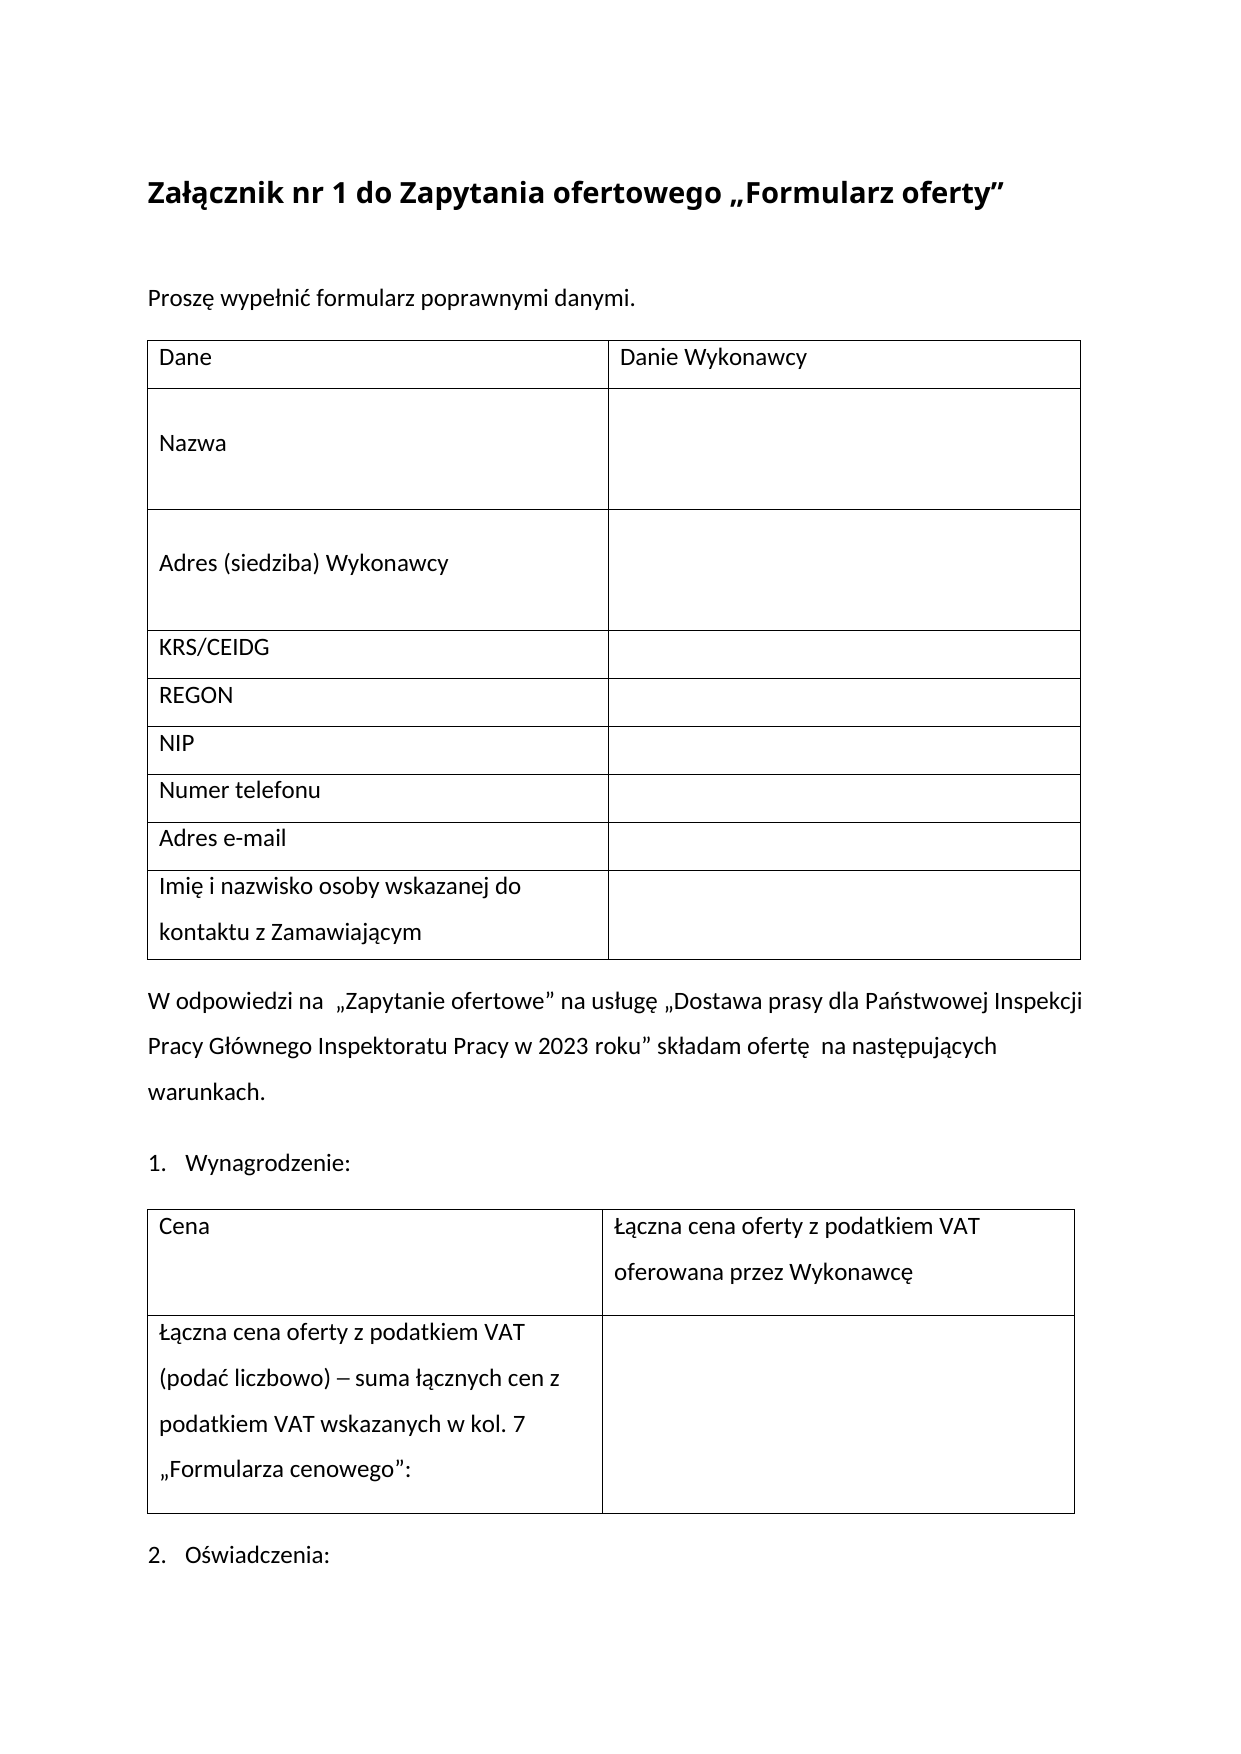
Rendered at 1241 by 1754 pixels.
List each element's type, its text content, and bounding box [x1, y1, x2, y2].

text Proszę wypełnić formularz poprawnymi danymi. [148, 282, 1093, 313]
subtitle Załącznik nr 1 do Zapytania ofertowego „Formularz oferty” [148, 173, 1093, 212]
table_cell [609, 727, 1080, 774]
table_cell REGON [148, 679, 608, 726]
table_cell [609, 679, 1080, 726]
table_cell Adres e-mail [148, 823, 608, 869]
text W odpowiedzi na „Zapytanie ofertowe” na usługę „Dostawa prasy dla Państwowej Inspekcji Pracy Głównego Inspektoratu Pracy w 2023 roku” składam ofertę na następujących warunkach. [148, 985, 1093, 1107]
table_cell [609, 823, 1080, 869]
table_header Łączna cena oferty z podatkiem VAT oferowana przez Wykonawcę [603, 1210, 1074, 1315]
table_cell Łączna cena oferty z podatkiem VAT (podać liczbowo) ─ suma łącznych cen z podatkiem VAT wskazanych w kol. 7 „Formularza cenowego”: [148, 1316, 602, 1513]
table_cell KRS/CEIDG [148, 631, 608, 678]
table_cell NIP [148, 727, 608, 774]
table_cell [603, 1316, 1074, 1513]
table_cell [609, 631, 1080, 678]
table_cell [609, 510, 1080, 630]
table_header Danie Wykonawcy [609, 341, 1080, 388]
table_cell Imię i nazwisko osoby wskazanej do kontaktu z Zamawiającym [148, 871, 608, 959]
table_cell [609, 775, 1080, 822]
list Oświadczenia: [148, 1539, 1093, 1569]
table_cell Adres (siedziba) Wykonawcy [148, 510, 608, 630]
table_cell Numer telefonu [148, 775, 608, 822]
table_cell Nazwa [148, 389, 608, 509]
table_header Dane [148, 341, 608, 388]
table_cell [609, 871, 1080, 959]
table_cell [609, 389, 1080, 509]
list Wynagrodzenie: [148, 1147, 1093, 1177]
table_header Cena [148, 1210, 602, 1315]
